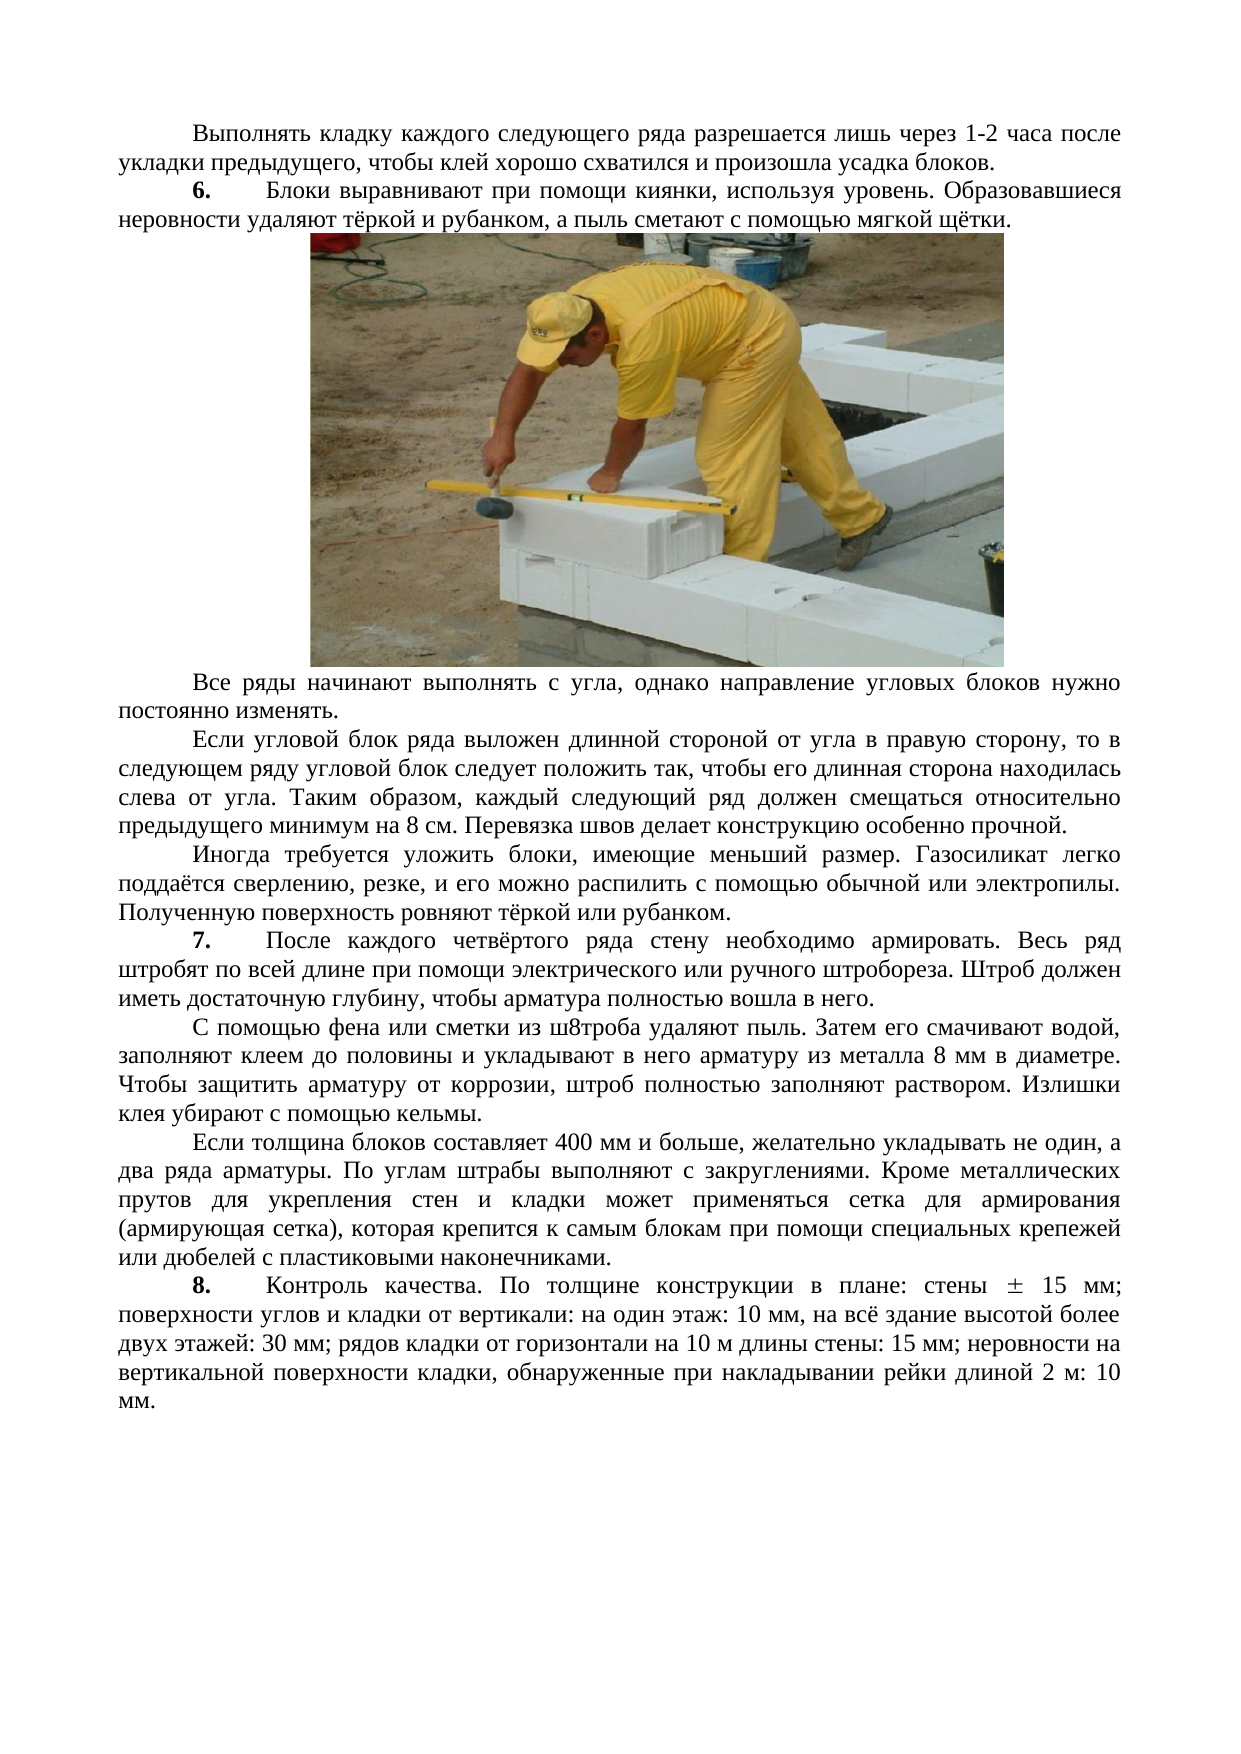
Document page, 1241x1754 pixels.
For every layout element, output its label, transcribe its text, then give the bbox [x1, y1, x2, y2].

text 6. Блоки выравнивают при помощи киянки, используя уровень. Образовавшиеся неровности удаляют тёркой и рубанком, а пыль сметают с помощью мягкой щётки. [118, 176, 1122, 233]
text Если угловой блок ряда выложен длинной стороной от угла в правую сторону, то в следующем ряду угловой блок следует положить так, чтобы его длинная сторона находилась слева от угла. Таким образом, каждый следующий ряд должен смещаться относительно предыдущего минимум на 8 см. Перевязка швов делает конструкцию особенно прочной. [118, 724, 1122, 839]
text Иногда требуется уложить блоки, имеющие меньший размер. Газосиликат легко поддаётся сверлению, резке, и его можно распилить с помощью обычной или электропилы. Полученную поверхность ровняют тёркой или рубанком. [118, 839, 1122, 925]
text Если толщина блоков составляет 400 мм и больше, желательно укладывать не один, а два ряда арматуры. По углам штрабы выполняют с закруглениями. Кроме металлических прутов для укрепления стен и кладки может применяться сетка для армирования (армирующая сетка), которая крепится к самым блокам при помощи специальных крепежей или дюбелей с пластиковыми наконечниками. [118, 1127, 1122, 1270]
text 8. Контроль качества. По толщине конструкции в плане: стены 15 мм; поверхности углов и кладки от вертикали: на один этаж: 10 мм, на всё здание высотой более двух этажей: 30 мм; рядов кладки от горизонтали на 10 м длины стены: 15 мм; неровности на вертикальной поверхности кладки, обнаруженные при накладывании рейки длиной 2 м: 10 мм. [118, 1270, 1122, 1414]
text Все ряды начинают выполнять с угла, однако направление угловых блоков нужно постоянно изменять. [118, 667, 1122, 724]
text Выполнять кладку каждого следующего ряда разрешается лишь через 1-2 часа после укладки предыдущего, чтобы клей хорошо схватился и произошла усадка блоков. [118, 118, 1122, 176]
picture [310, 233, 1004, 667]
text 7. После каждого четвёртого ряда стену необходимо армировать. Весь ряд штробят по всей длине при помощи электрического или ручного штробореза. Штроб должен иметь достаточную глубину, чтобы арматура полностью вошла в него. [118, 925, 1122, 1012]
text С помощью фена или сметки из ш8троба удаляют пыль. Затем его смачивают водой, заполняют клеем до половины и укладывают в него арматуру из металла 8 мм в диаметре. Чтобы защитить арматуру от коррозии, штроб полностью заполняют раствором. Излишки клея убирают с помощью кельмы. [118, 1012, 1122, 1127]
